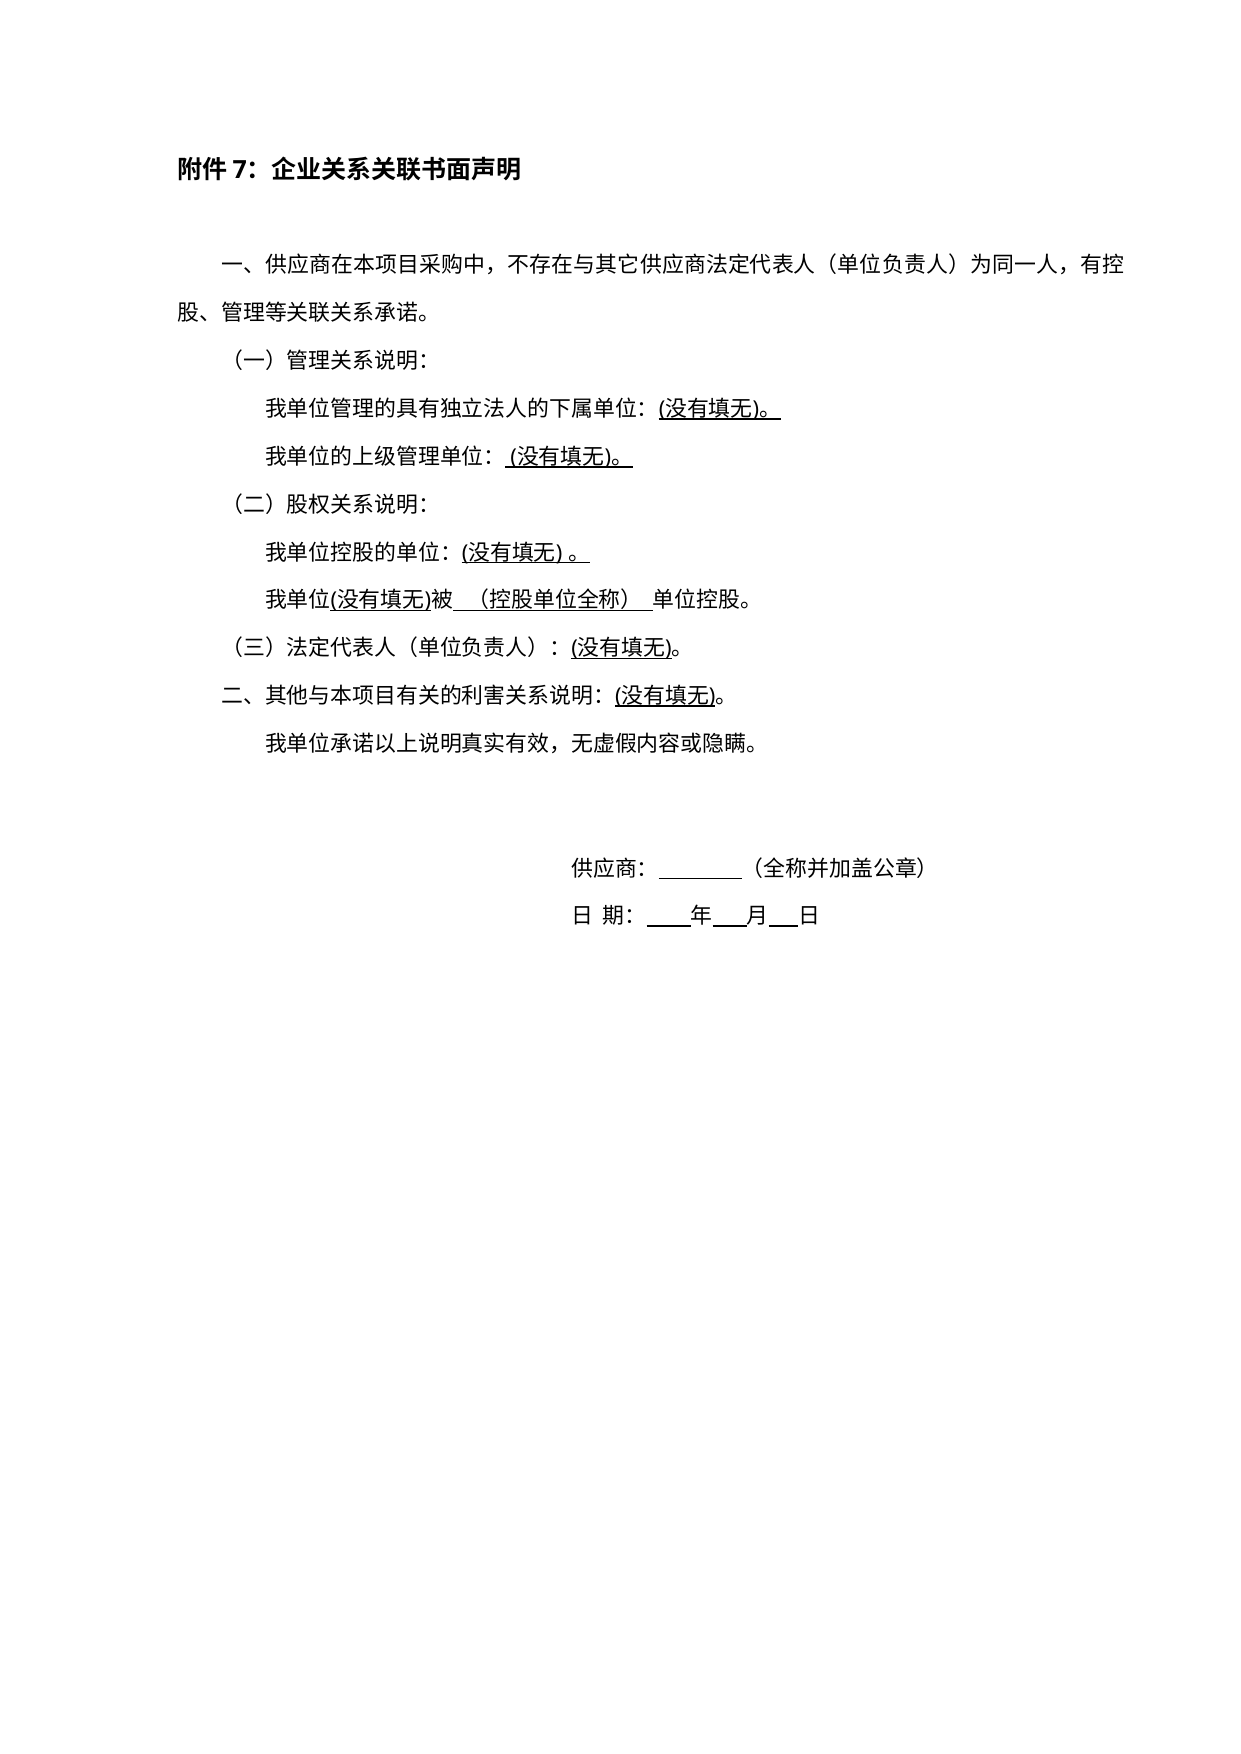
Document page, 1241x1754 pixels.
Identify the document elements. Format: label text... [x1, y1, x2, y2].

text （三）法定代表人（单位负责人）：(没有填无)。 [177, 617, 1125, 665]
text 我单位(没有填无)被 （控股单位全称） 单位控股。 [177, 569, 1125, 617]
text 日 期： 年 月 日 [177, 898, 1125, 930]
text 二、其他与本项目有关的利害关系说明：(没有填无)。 [177, 665, 1125, 713]
text 供应商： （全称并加盖公章） [177, 851, 1125, 882]
text （二）股权关系说明： [177, 474, 1125, 522]
text 我单位管理的具有独立法人的下属单位：(没有填无)。 [177, 378, 1125, 426]
text 我单位控股的单位：(没有填无) 。 [177, 522, 1125, 569]
text 一、供应商在本项目采购中，不存在与其它供应商法定代表人（单位负责人）为同一人，有控股、管理等关联关系承诺。 [177, 234, 1125, 330]
text （一）管理关系说明： [177, 330, 1125, 378]
text 我单位承诺以上说明真实有效，无虚假内容或隐瞒。 [177, 713, 1125, 761]
text 我单位的上级管理单位： (没有填无)。 [177, 426, 1125, 474]
text 附件7：企业关系关联书面声明 [177, 150, 1134, 186]
